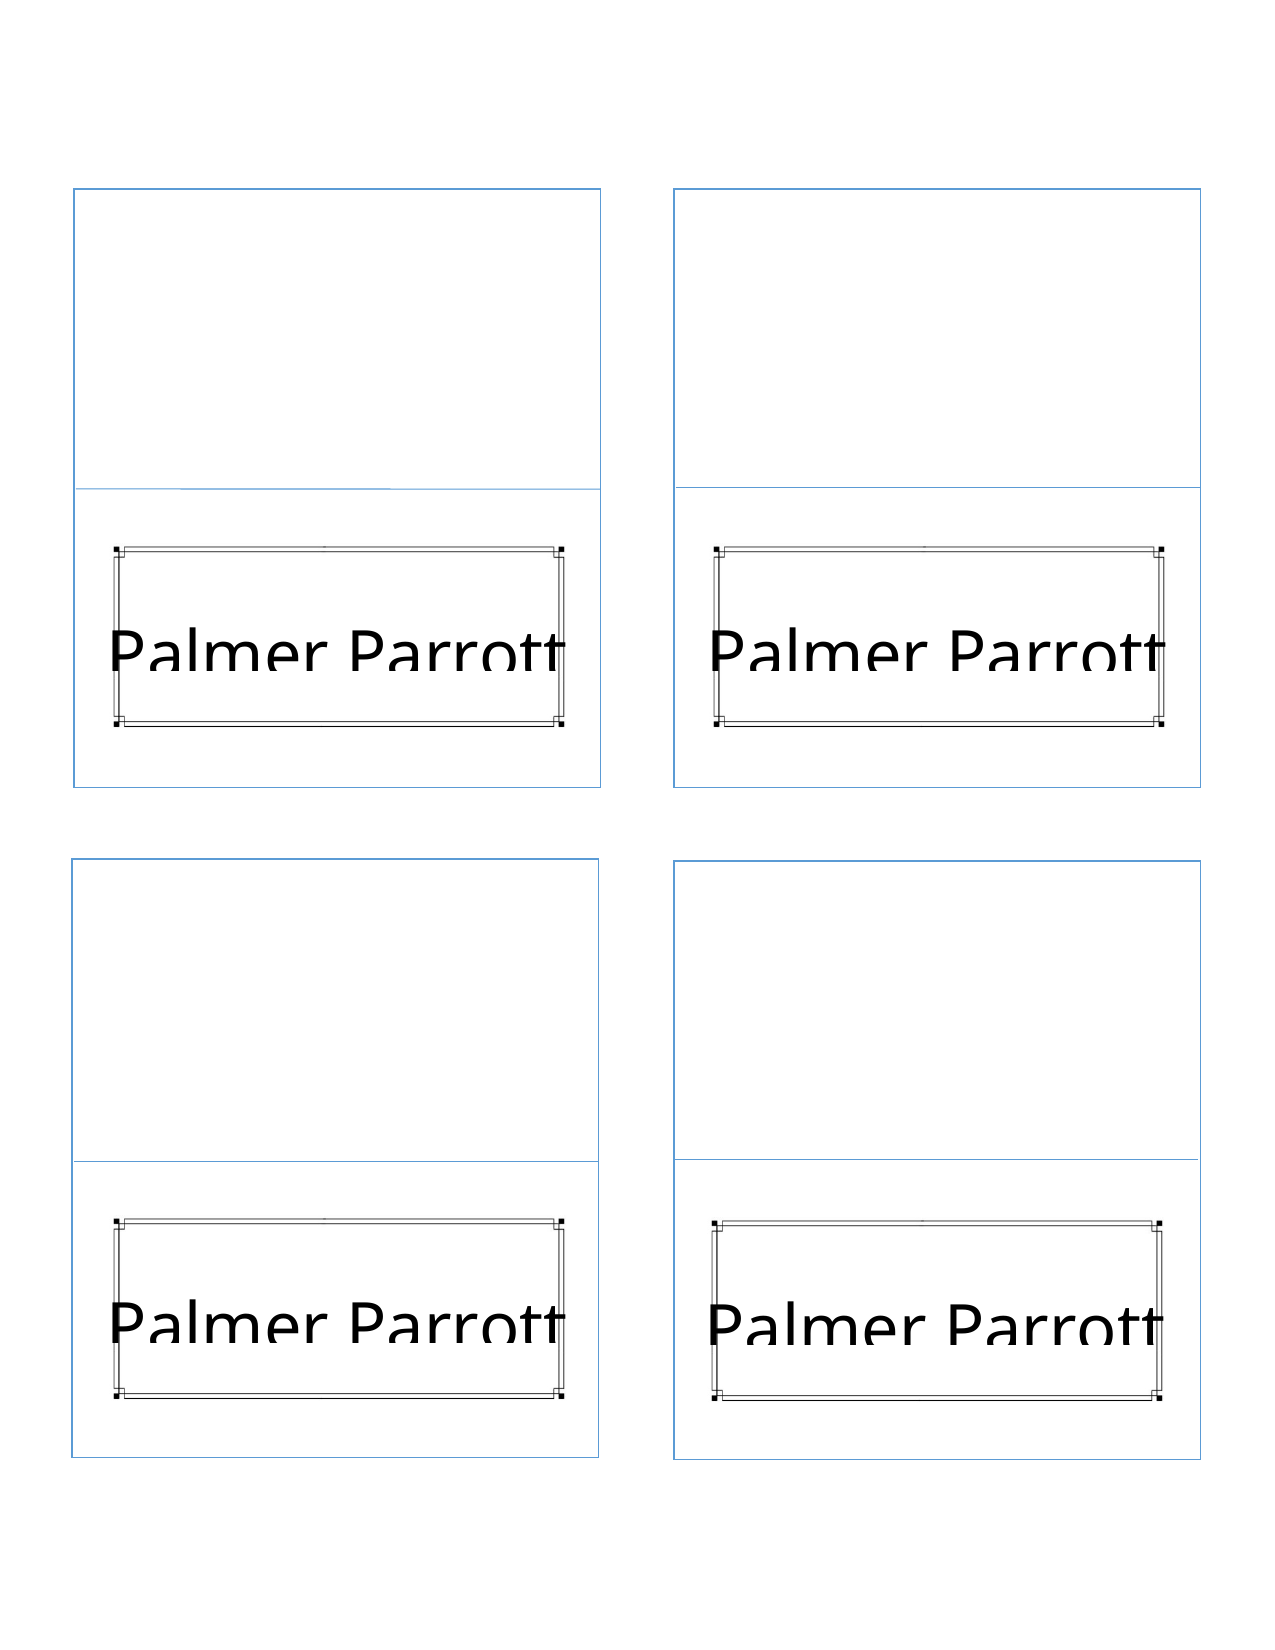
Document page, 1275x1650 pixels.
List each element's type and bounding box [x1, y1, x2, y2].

picture [707, 1217, 1164, 1404]
picture [109, 1215, 567, 1402]
picture [109, 543, 567, 730]
picture [709, 543, 1167, 730]
